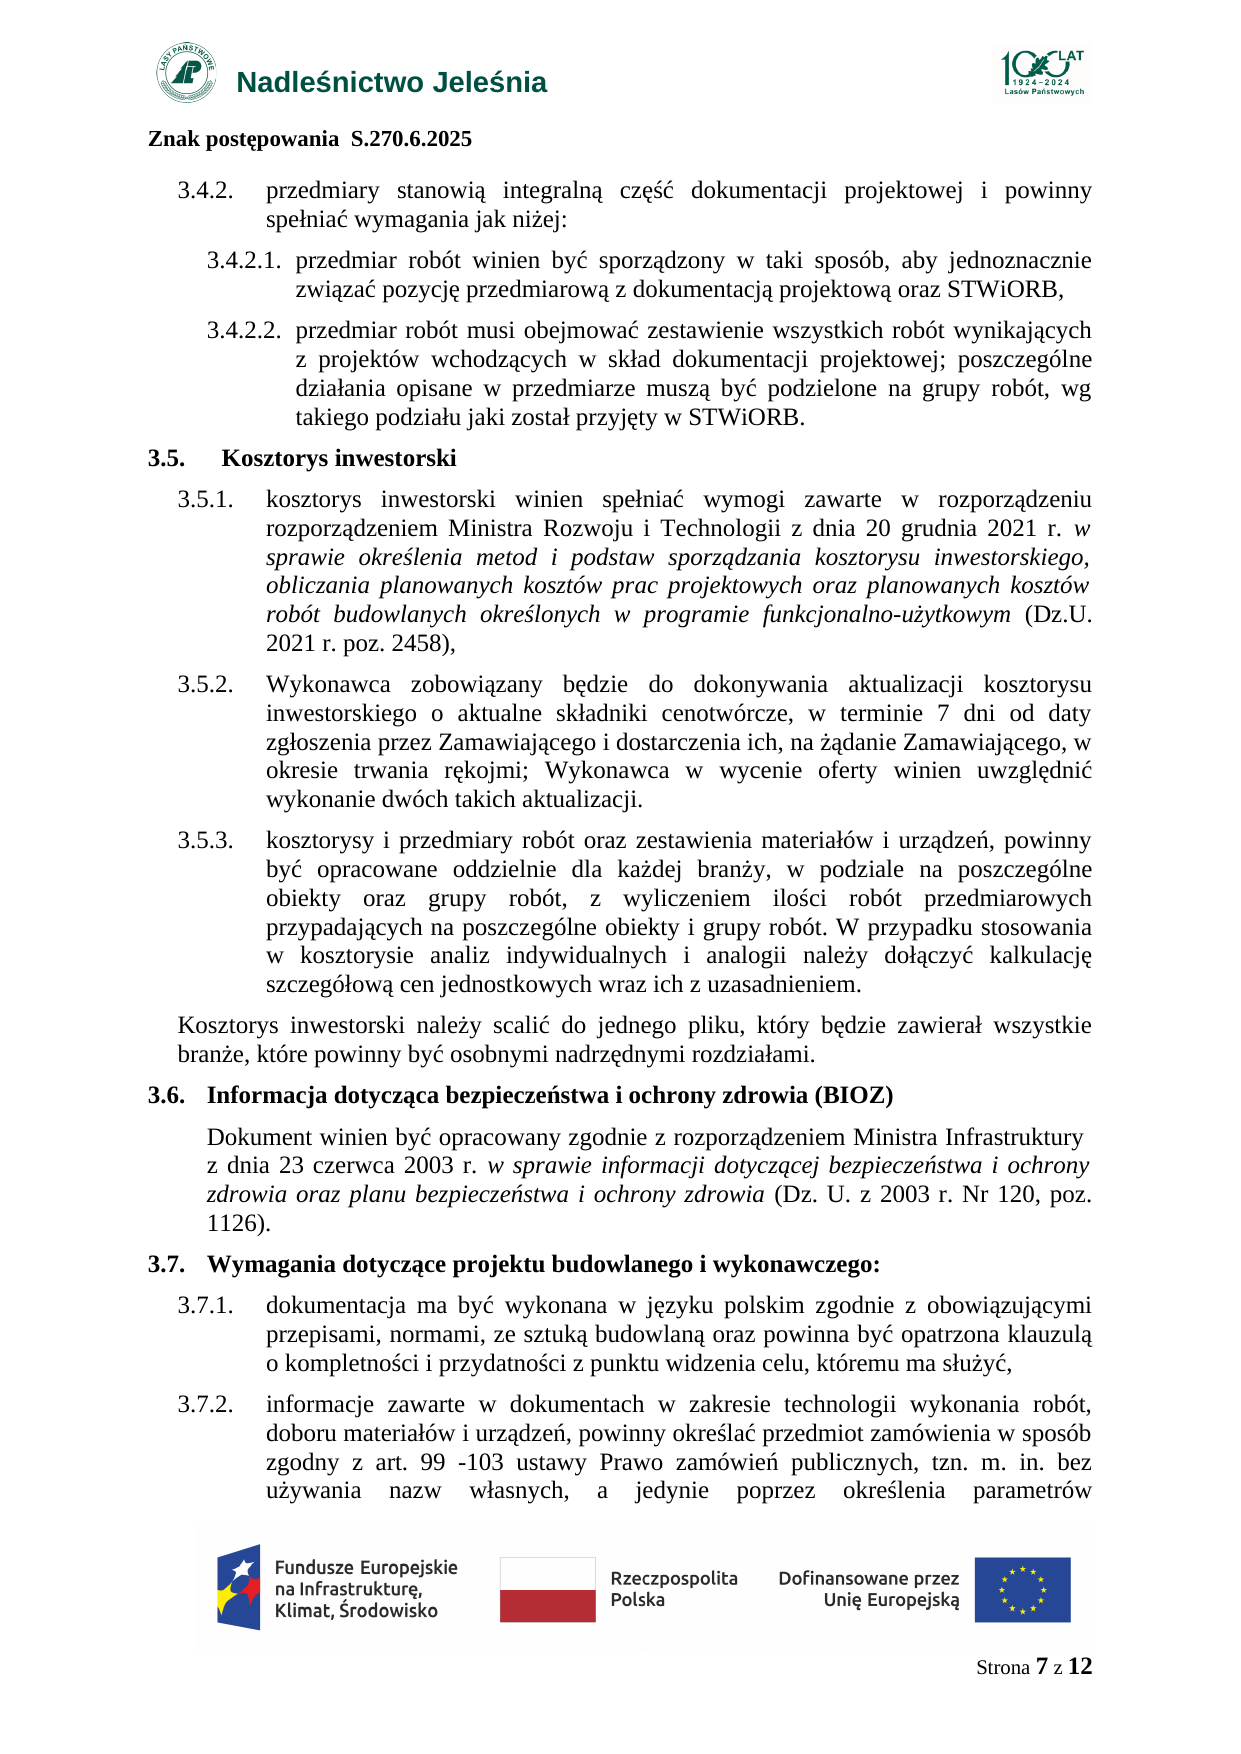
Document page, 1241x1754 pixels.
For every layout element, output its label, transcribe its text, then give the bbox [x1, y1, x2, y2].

picture [992, 42, 1092, 104]
text 3.4.2. przedmiary stanowią integralną część dokumentacji projektowej i powinny spełniać wymagania jak niżej: [177, 175, 1093, 233]
text 3.5. Kosztorys inwestorski [148, 443, 1093, 472]
text 3.5.2. Wykonawca zobowiązany będzie do dokonywania aktualizacji kosztorysu inwestorskiego o aktualne składniki cenotwórcze, w terminie 7 dni od daty zgłoszenia przez Zamawiającego i dostarczenia ich, na żądanie Zamawiającego, w okresie trwania rękojmi; Wykonawca w wycenie oferty winien uwzględnić wykonanie dwóch takich aktualizacji. [177, 669, 1093, 813]
text Kosztorys inwestorski należy scalić do jednego pliku, który będzie zawierał wszystkie branże, które powinny być osobnymi nadrzędnymi rozdziałami. [177, 1010, 1093, 1068]
text Dokument winien być opracowany zgodnie z rozporządzeniem Ministra Infrastruktury z dnia 23 czerwca 2003 r. w sprawie informacji dotyczącej bezpieczeństwa i ochrony zdrowia oraz planu bezpieczeństwa i ochrony zdrowia (Dz. U. z 2003 r. Nr 120, poz. 1126). [207, 1122, 1093, 1237]
text 3.6. Informacja dotycząca bezpieczeństwa i ochrony zdrowia (BIOZ) [148, 1080, 1093, 1109]
text 3.5.1. kosztorys inwestorski winien spełniać wymogi zawarte w rozporządzeniu rozporządzeniem Ministra Rozwoju i Technologii z dnia 20 grudnia 2021 r. w sprawie określenia metod i podstaw sporządzania kosztorysu inwestorskiego, obliczania planowanych kosztów prac projektowych oraz planowanych kosztów robót budowlanych określonych w programie funkcjonalno-użytkowym (Dz.U. 2021 r. poz. 2458), [177, 484, 1093, 657]
text 3.5.3. kosztorysy i przedmiary robót oraz zestawienia materiałów i urządzeń, powinny być opracowane oddzielnie dla każdej branży, w podziale na poszczególne obiekty oraz grupy robót, z wyliczeniem ilości robót przedmiarowych przypadających na poszczególne obiekty i grupy robót. W przypadku stosowania w kosztorysie analiz indywidualnych i analogii należy dołączyć kalkulację szczegółową cen jednostkowych wraz ich z uzasadnieniem. [177, 825, 1093, 998]
text 3.4.2.1. przedmiar robót winien być sporządzony w taki sposób, aby jednoznacznie związać pozycję przedmiarową z dokumentacją projektową oraz STWiORB, [207, 245, 1093, 303]
picture [196, 1522, 1093, 1652]
text 3.7. Wymagania dotyczące projektu budowlanego i wykonawczego: [148, 1249, 1093, 1278]
text 3.4.2.2. przedmiar robót musi obejmować zestawienie wszystkich robót wynikających z projektów wchodzących w skład dokumentacji projektowej; poszczególne działania opisane w przedmiarze muszą być podzielone na grupy robót, wg takiego podziału jaki został przyjęty w STWiORB. [207, 315, 1093, 430]
text 3.7.1. dokumentacja ma być wykonana w języku polskim zgodnie z obowiązującymi przepisami, normami, ze sztuką budowlaną oraz powinna być opatrzona klauzulą o kompletności i przydatności z punktu widzenia celu, któremu ma służyć, [177, 1290, 1093, 1377]
